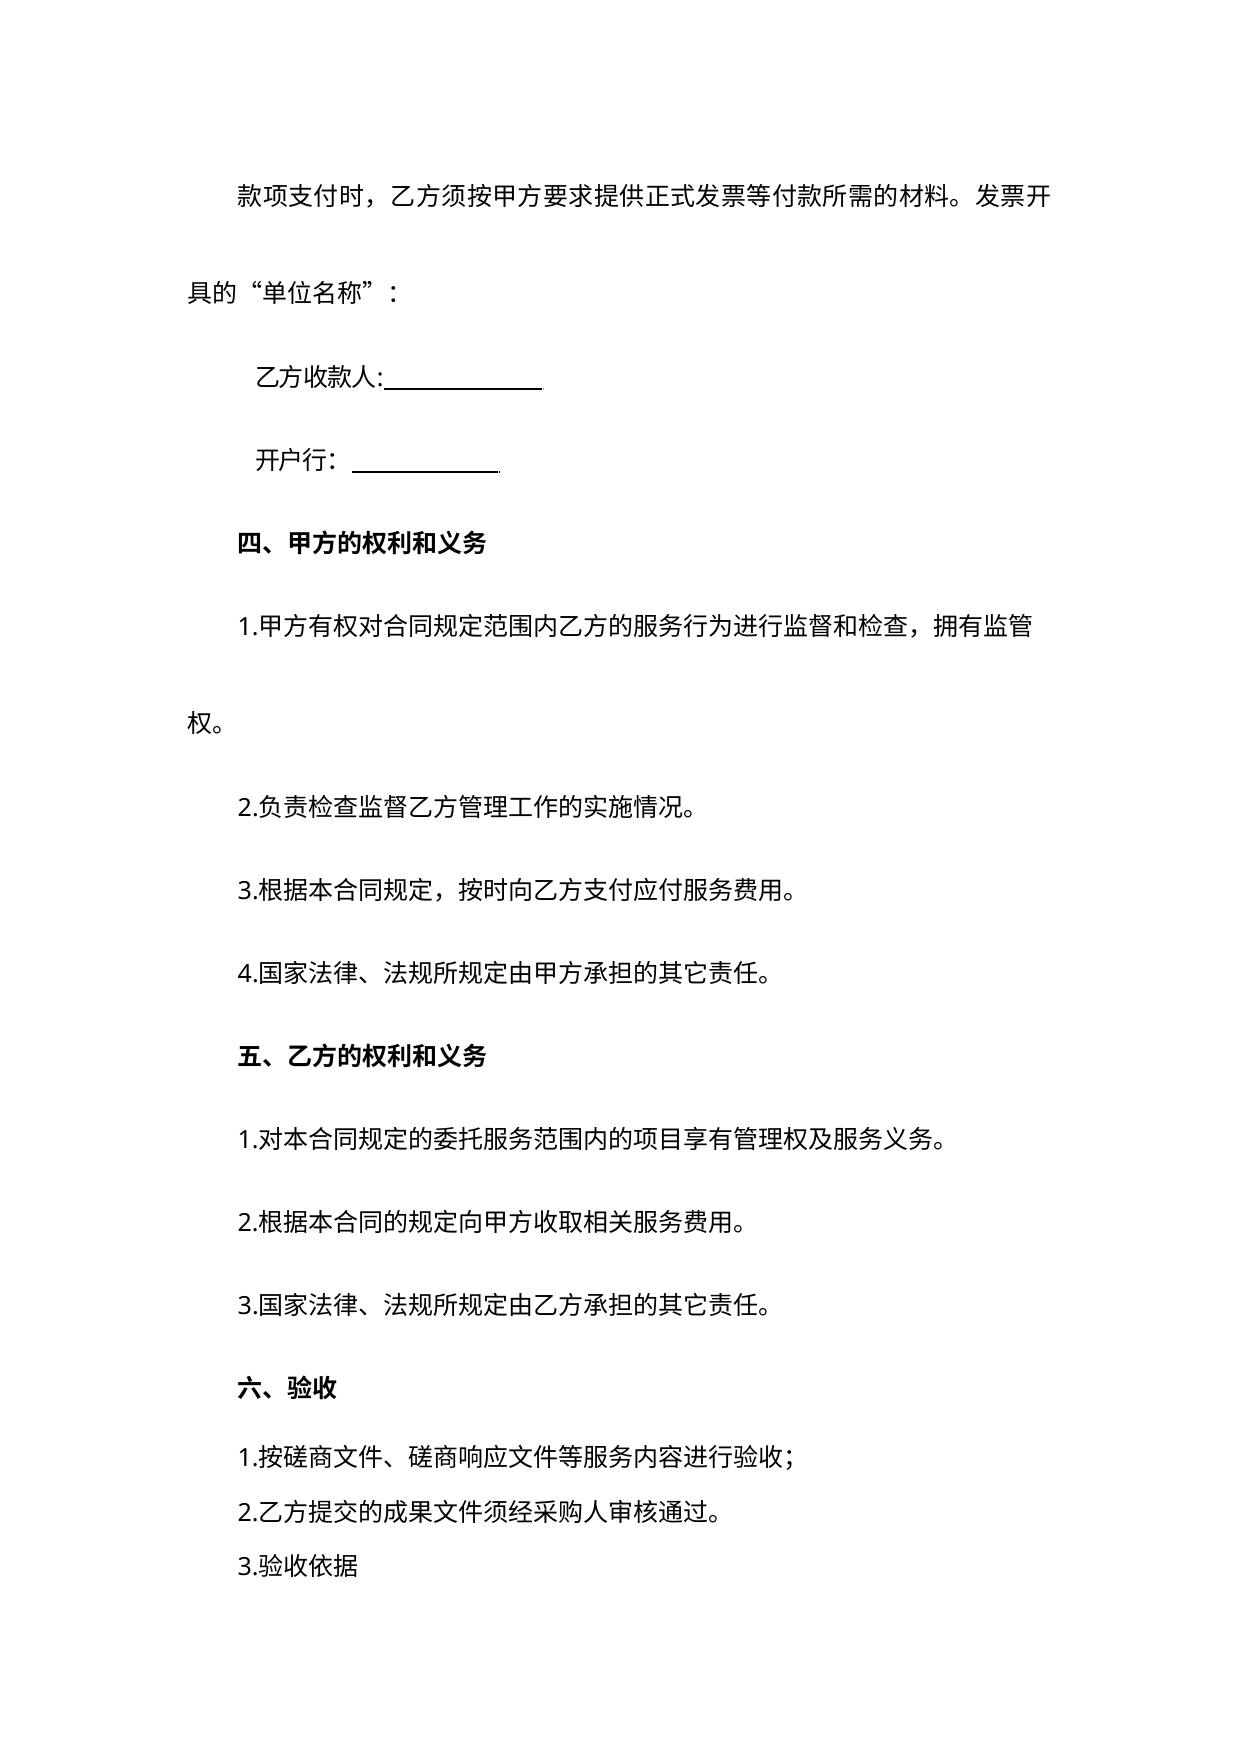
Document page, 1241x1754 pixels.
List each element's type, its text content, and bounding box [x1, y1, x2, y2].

text 乙方收款人: [187, 343, 1053, 408]
text 1.对本合同规定的委托服务范围内的项目享有管理权及服务义务。 [187, 1105, 1053, 1170]
text 3.国家法律、法规所规定由乙方承担的其它责任。 [187, 1271, 1053, 1336]
text 4.国家法律、法规所规定由甲方承担的其它责任。 [187, 939, 1053, 1004]
text 五、乙方的权利和义务 [187, 1022, 1053, 1087]
text 2.负责检查监督乙方管理工作的实施情况。 [187, 773, 1053, 838]
text 1.甲方有权对合同规定范围内乙方的服务行为进行监督和检查，拥有监管权。 [187, 592, 1053, 754]
text 2.乙方提交的成果文件须经采购人审核通过。 [187, 1492, 1053, 1528]
text 四、甲方的权利和义务 [187, 509, 1053, 574]
text 3.验收依据 [187, 1546, 1053, 1583]
text 开户行： [187, 426, 1053, 491]
text 1.按磋商文件、磋商响应文件等服务内容进行验收； [187, 1438, 1053, 1474]
text 款项支付时，乙方须按甲方要求提供正式发票等付款所需的材料。发票开具的“单位名称”： [187, 162, 1053, 324]
text 2.根据本合同的规定向甲方收取相关服务费用。 [187, 1188, 1053, 1253]
text 3.根据本合同规定，按时向乙方支付应付服务费用。 [187, 856, 1053, 921]
text 六、验收 [187, 1354, 1053, 1419]
